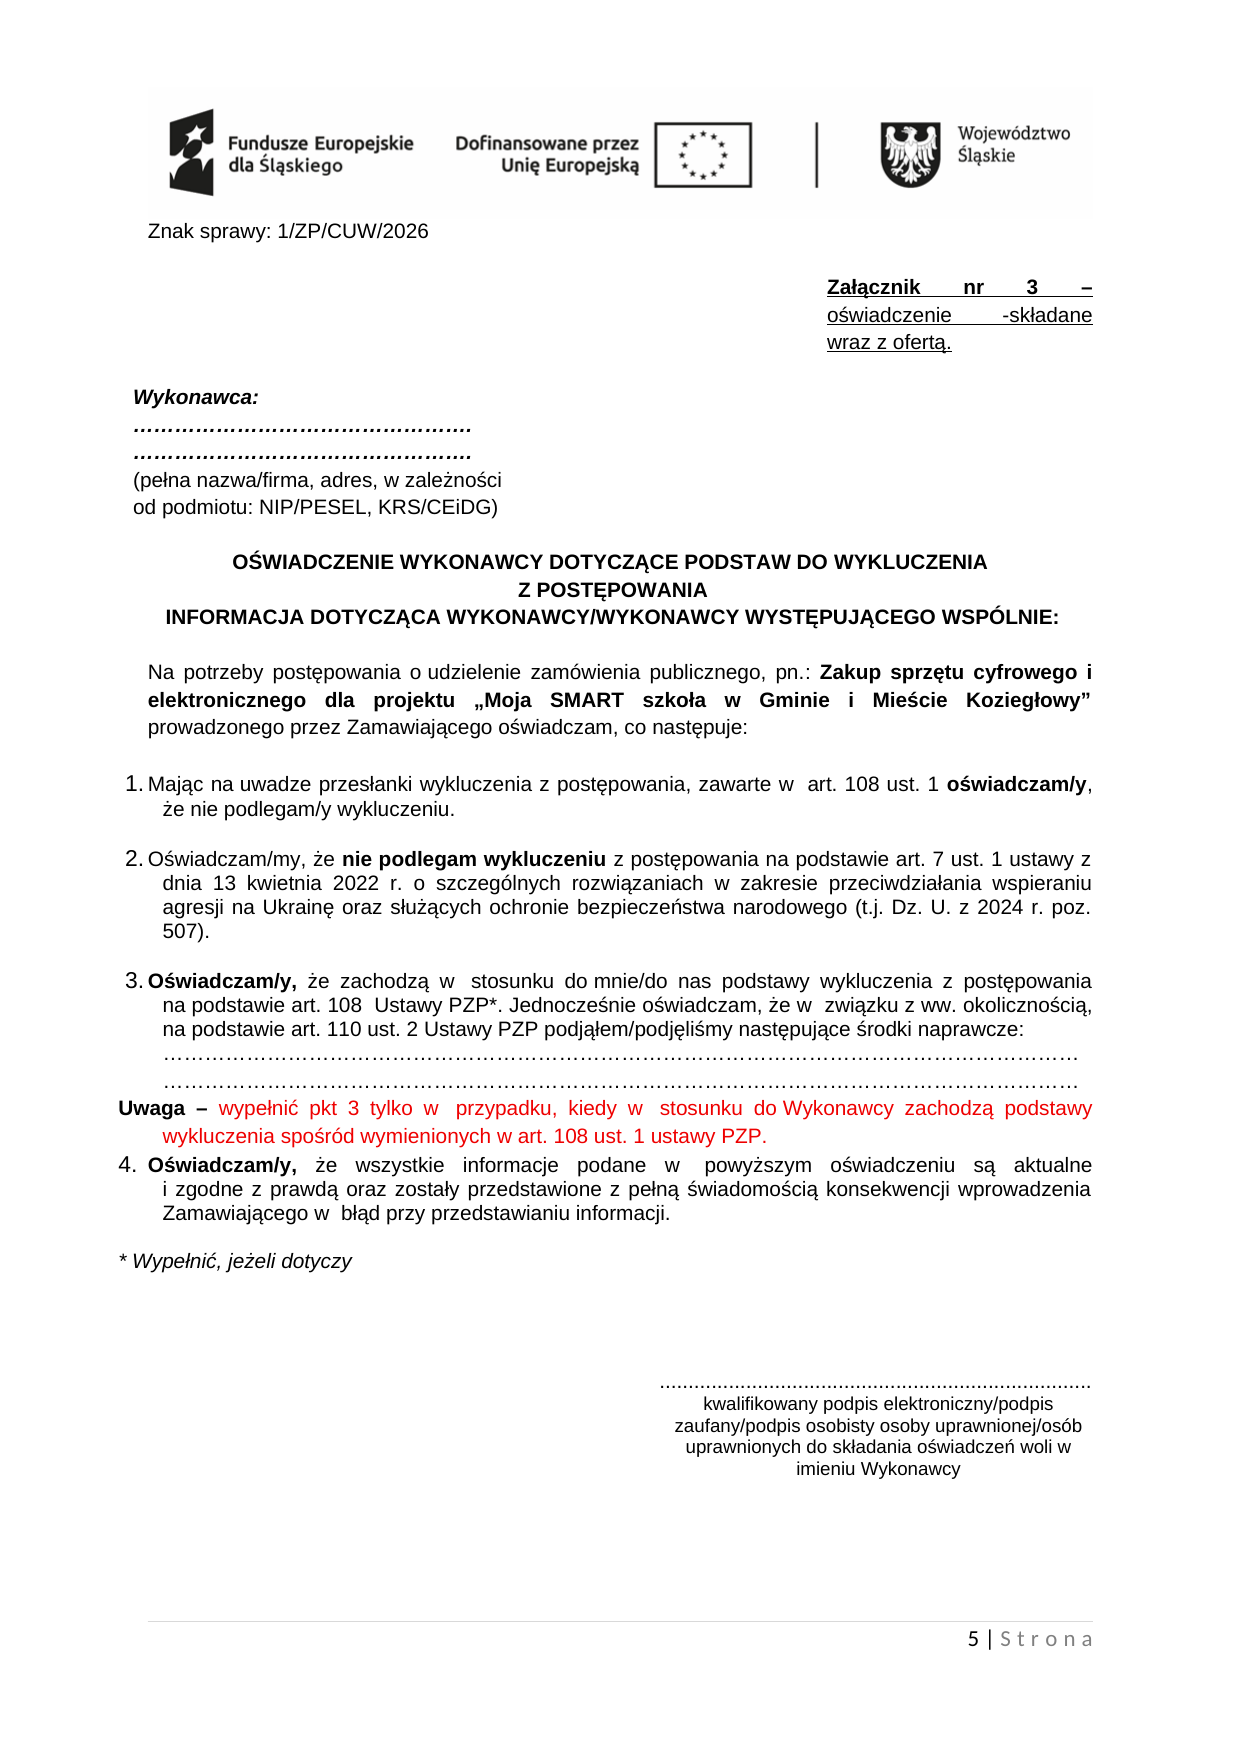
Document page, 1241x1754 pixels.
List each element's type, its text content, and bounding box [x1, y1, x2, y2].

text OŚWIADCZENIE WYKONAWCY DOTYCZĄCE PODSTAW DO WYKLUCZENIA Z POSTĘPOWANIA [133, 550, 1093, 602]
text INFORMACJA DOTYCZĄCA WYKONAWCY/WYKONAWCY WYSTĘPUJĄCEGO WSPÓLNIE: [133, 605, 1093, 629]
text ………………………………………………………………………………………………………………………………………………………………………………………………………………………………………… [162, 1041, 1093, 1092]
text Wykonawca: [133, 385, 1093, 409]
list Mając na uwadze przesłanki wykluczenia z postępowania, zawarte w art. 108 ust. 1 oświadczam/y, że nie podlegam/y wykluczeniu. [125, 770, 1093, 821]
text (pełna nazwa/firma, adres, w zależności [133, 468, 1093, 492]
list Oświadczam/y, że zachodzą w stosunku do mnie/do nas podstawy wykluczenia z postępowania na podstawie art. 108 Ustawy PZP*. Jednocześnie oświadczam, że w związku z ww. okolicznością, na podstawie art. 110 ust. 2 Ustawy PZP podjąłem/podjęliśmy następujące środki naprawcze: [125, 967, 1093, 1041]
text …………………………………………. [133, 440, 1093, 464]
text Załącznik nr 3 – oświadczenie -składane wraz z ofertą. [827, 325, 1093, 354]
text od podmiotu: NIP/PESEL, KRS/CEiDG) [133, 495, 1093, 519]
list Oświadczam/my, że nie podlegam wykluczeniu z postępowania na podstawie art. 7 ust. 1 ustawy z dnia 13 kwietnia 2022 r. o szczególnych rozwiązaniach w zakresie przeciwdziałania wspieraniu agresji na Ukrainę oraz służących ochronie bezpieczeństwa narodowego (t.j. Dz. U. z 2024 r. poz. 507). [125, 844, 1093, 943]
text Na potrzeby postępowania o udzielenie zamówienia publicznego, pn.: Zakup sprzętu cyfrowego i elektronicznego dla projektu „Moja SMART szkoła w Gminie i Mieście Koziegłowy” prowadzonego przez Zamawiającego oświadczam, co następuje: [148, 660, 1093, 739]
text Uwaga – wypełnić pkt 3 tylko w przypadku, kiedy w stosunku do Wykonawcy zachodzą podstawy wykluczenia spośród wymienionych w art. 108 ust. 1 ustawy PZP. [118, 1096, 1093, 1147]
list Oświadczam/y, że wszystkie informacje podane w powyższym oświadczeniu są aktualne i zgodne z prawdą oraz zostały przedstawione z pełną świadomością konsekwencji wprowadzenia Zamawiającego w błąd przy przedstawianiu informacji. [118, 1151, 1093, 1225]
text Załącznik nr 3 – oświadczenie -składane wraz z ofertą. [827, 275, 1093, 296]
text Załącznik nr 3 – oświadczenie -składane wraz z ofertą. [827, 297, 1093, 324]
text …………………………………………. [133, 413, 1093, 437]
picture [147, 87, 1093, 219]
text ........................................................................... [148, 1369, 1093, 1393]
text kwalifikowany podpis elektroniczny/podpis zaufany/podpis osobisty osoby uprawnionej/osób uprawnionych do składania oświadczeń woli w imieniu Wykonawcy [664, 1393, 1093, 1479]
list * Wypełnić, jeżeli dotyczy [118, 1249, 1093, 1273]
